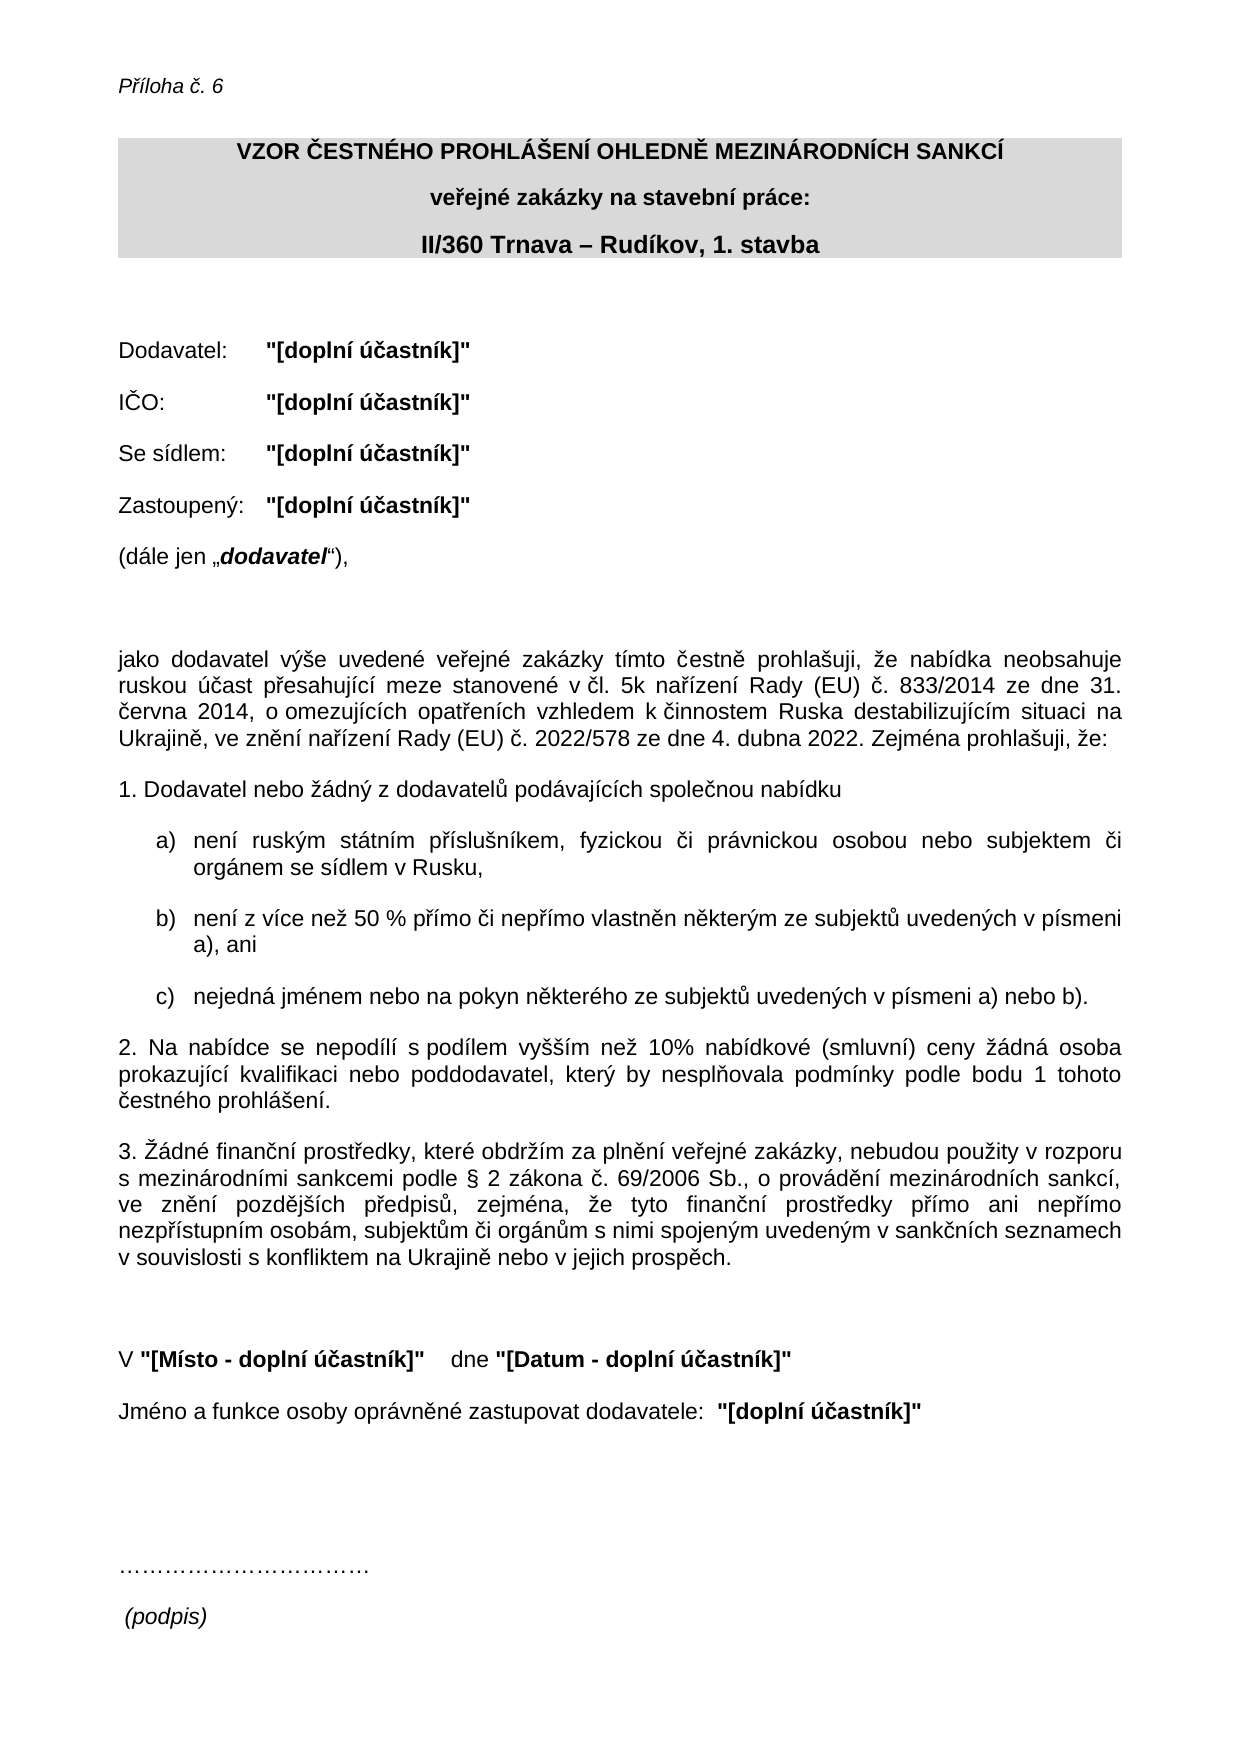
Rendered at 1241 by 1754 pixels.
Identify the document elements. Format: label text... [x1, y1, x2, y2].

text 3. Žádné finanční prostředky, které obdržím za plnění veřejné zakázky, nebudou použity v rozporu s mezinárodními sankcemi podle § 2 zákona č. 69/2006 Sb., o provádění mezinárodních sankcí, ve znění pozdějších předpisů, zejména, že tyto finanční prostředky přímo ani nepřímo nezpřístupním osobám, subjektům či orgánům s nimi spojeným uvedeným v sankčních seznamech v souvislosti s konfliktem na Ukrajině nebo v jejich prospěch. [118, 1138, 1122, 1270]
text 1. Dodavatel nebo žádný z dodavatelů podávajících společnou nabídku [118, 776, 1122, 802]
text V dne [118, 1346, 1122, 1373]
text veřejné zakázky na stavební práce: [118, 184, 1122, 210]
text VZOR ČESTNÉHO PROHLÁŠENÍ OHLEDNĚ MEZINÁRODNÍCH SANKCÍ [118, 138, 1122, 165]
text (podpis) [118, 1603, 1122, 1629]
list není ruským státním příslušníkem, fyzickou či právnickou osobou nebo subjektem či orgánem se sídlem v Rusku, [156, 827, 1122, 880]
text jako dodavatel výše uvedené veřejné zakázky tímto čestně prohlašuji, že nabídka neobsahuje ruskou účast přesahující meze stanovené v čl. 5k nařízení Rady (EU) č. 833/2014 ze dne 31. června 2014, o omezujících opatřeních vzhledem k činnostem Ruska destabilizujícím situaci na Ukrajině, ve znění nařízení Rady (EU) č. 2022/578 ze dne 4. dubna 2022. Zejména prohlašuji, že: [118, 646, 1122, 751]
text (dále jen „dodavatel“), [118, 543, 1122, 569]
text IČO: [118, 389, 1122, 415]
text 2. Na nabídce se nepodílí s podílem vyšším než 10% nabídkové (smluvní) ceny žádná osoba prokazující kvalifikaci nebo poddodavatel, který by nesplňovala podmínky podle bodu 1 tohoto čestného prohlášení. [118, 1034, 1122, 1113]
list nejedná jménem nebo na pokyn některého ze subjektů uvedených v písmeni a) nebo b). [156, 983, 1122, 1009]
text Se sídlem: [118, 440, 1122, 467]
text …………………………… [118, 1552, 1122, 1578]
text Dodavatel: [118, 337, 1122, 364]
text Jméno a funkce osoby oprávněné zastupovat dodavatele: [118, 1398, 1122, 1424]
list není z více než 50 % přímo či nepřímo vlastněn některým ze subjektů uvedených v písmeni a), ani [156, 905, 1122, 958]
text Zastoupený: [118, 492, 1122, 518]
text II/360 Trnava – Rudíkov, 1. stavba [118, 229, 1122, 258]
